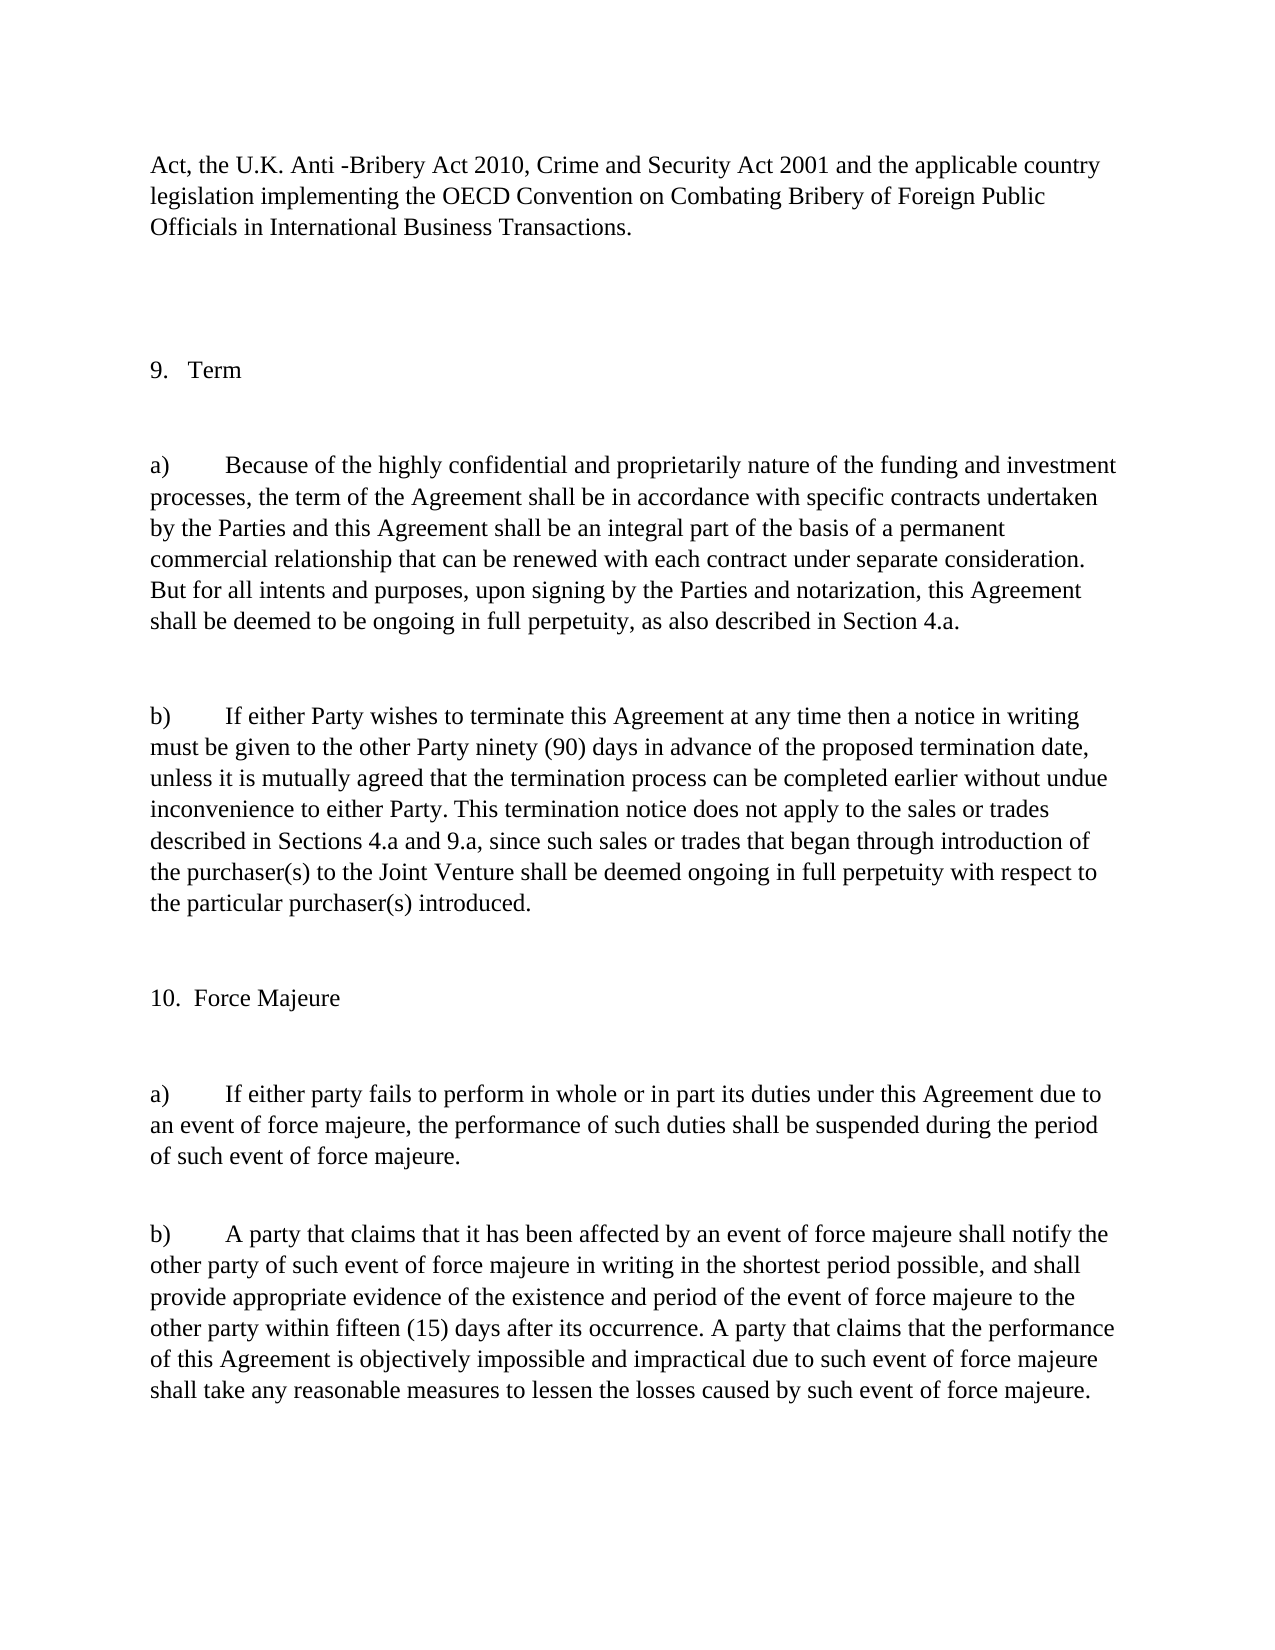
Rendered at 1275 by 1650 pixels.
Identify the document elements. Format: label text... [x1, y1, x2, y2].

text 9. Term [150, 355, 1125, 384]
text 10. Force Majeure [150, 983, 1125, 1012]
text b) A party that claims that it has been affected by an event of force majeure shall notify the other party of such event of force majeure in writing in the shortest period possible, and shall provide appropriate evidence of the existence and period of the event of force majeure to the other party within fifteen (15) days after its occurrence. A party that claims that the performance of this Agreement is objectively impossible and impractical due to such event of force majeure shall take any reasonable measures to lessen the losses caused by such event of force majeure. [150, 1219, 1125, 1403]
list If either party fails to perform in whole or in part its duties under this Agreement due to an event of force majeure, the performance of such duties shall be suspended during the period of such event of force majeure. [150, 1079, 1125, 1169]
text b) If either Party wishes to terminate this Agreement at any time then a notice in writing must be given to the other Party ninety (90) days in advance of the proposed termination date, unless it is mutually agreed that the termination process can be completed earlier without undue inconvenience to either Party. This termination notice does not apply to the sales or trades described in Sections 4.a and 9.a, since such sales or trades that began through introduction of the purchaser(s) to the Joint Venture shall be deemed ongoing in full perpetuity with respect to the particular purchaser(s) introduced. [150, 701, 1125, 917]
text a) Because of the highly confidential and proprietarily nature of the funding and investment processes, the term of the Agreement shall be in accordance with specific contracts undertaken by the Parties and this Agreement shall be an integral part of the basis of a permanent commercial relationship that can be renewed with each contract under separate consideration. But for all intents and purposes, upon signing by the Parties and notarization, this Agreement shall be deemed to be ongoing in full perpetuity, as also described in Section 4.a. [150, 451, 1125, 634]
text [150, 150, 1125, 241]
